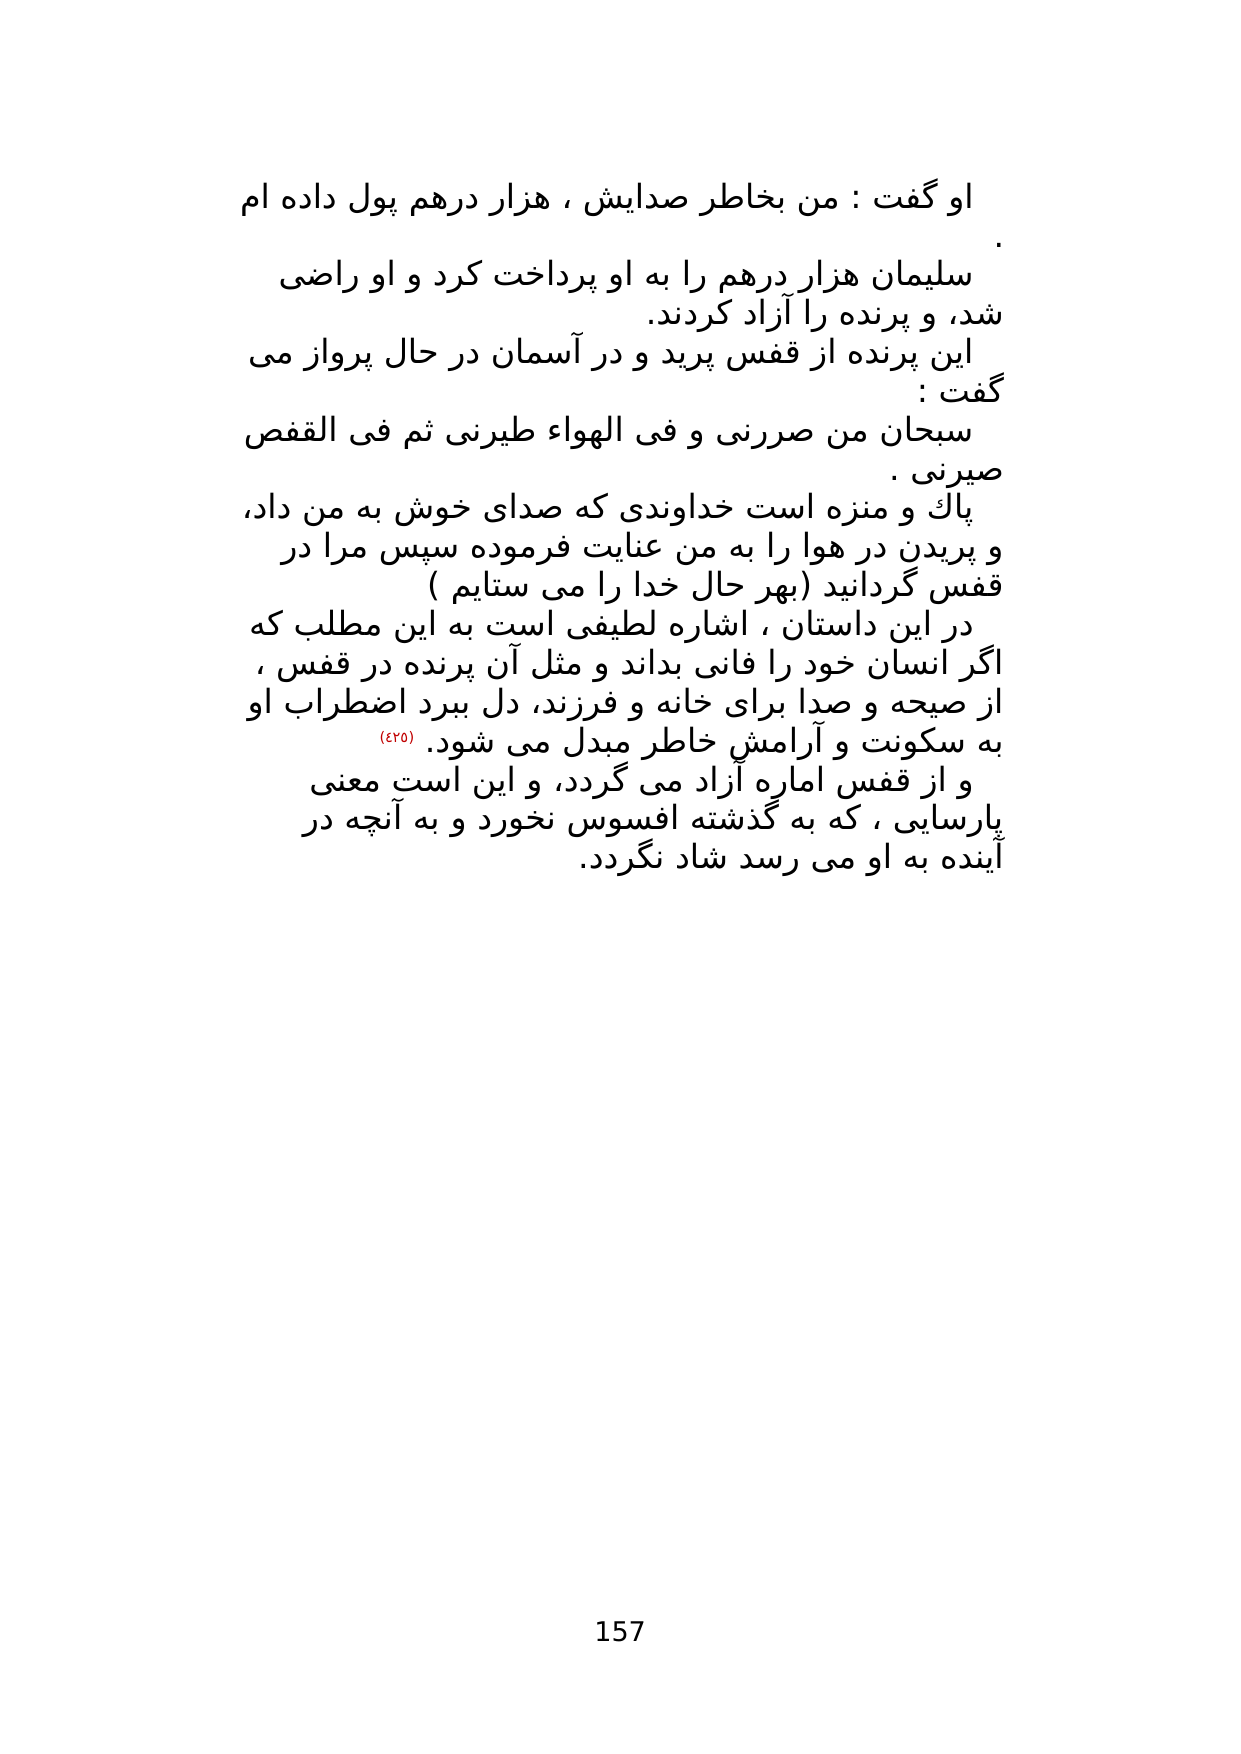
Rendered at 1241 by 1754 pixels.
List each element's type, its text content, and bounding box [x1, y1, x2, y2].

text پاك و منزه است خداوندى كه صداى خوش به من داد، و پريدن در هوا را به من عنايت فرموده سپس مرا در قفس گردانيد (بهر حال خدا را مى ستايم ) [236, 488, 1004, 604]
text و از قفس اماره آزاد مى گردد، و اين است معنى پارسايى ، كه به گذشته افسوس نخورد و به آنچه در آينده به او مى رسد شاد نگردد. [236, 760, 1004, 877]
text او گفت : من بخاطر صدايش ، هزار درهم پول داده ام . [236, 177, 1004, 255]
text اين پرنده از قفس پريد و در آسمان در حال پرواز مى گفت : [236, 333, 1004, 410]
text سليمان هزار درهم را به او پرداخت كرد و او راضى شد، و پرنده را آزاد كردند. [236, 255, 1004, 333]
text سبحان من صررنى و فى الهواء طيرنى ثم فى القفص صيرنى . [236, 410, 1004, 488]
text در اين داستان ، اشاره لطيفى است به اين مطلب كه اگر انسان خود را فانى بداند و مثل آن پرنده در قفس ، از صيحه و صدا براى خانه و فرزند، دل ببرد اضطراب او به سكونت و آرامش خاطر مبدل مى شود. (٤٢٥) [236, 604, 1004, 760]
